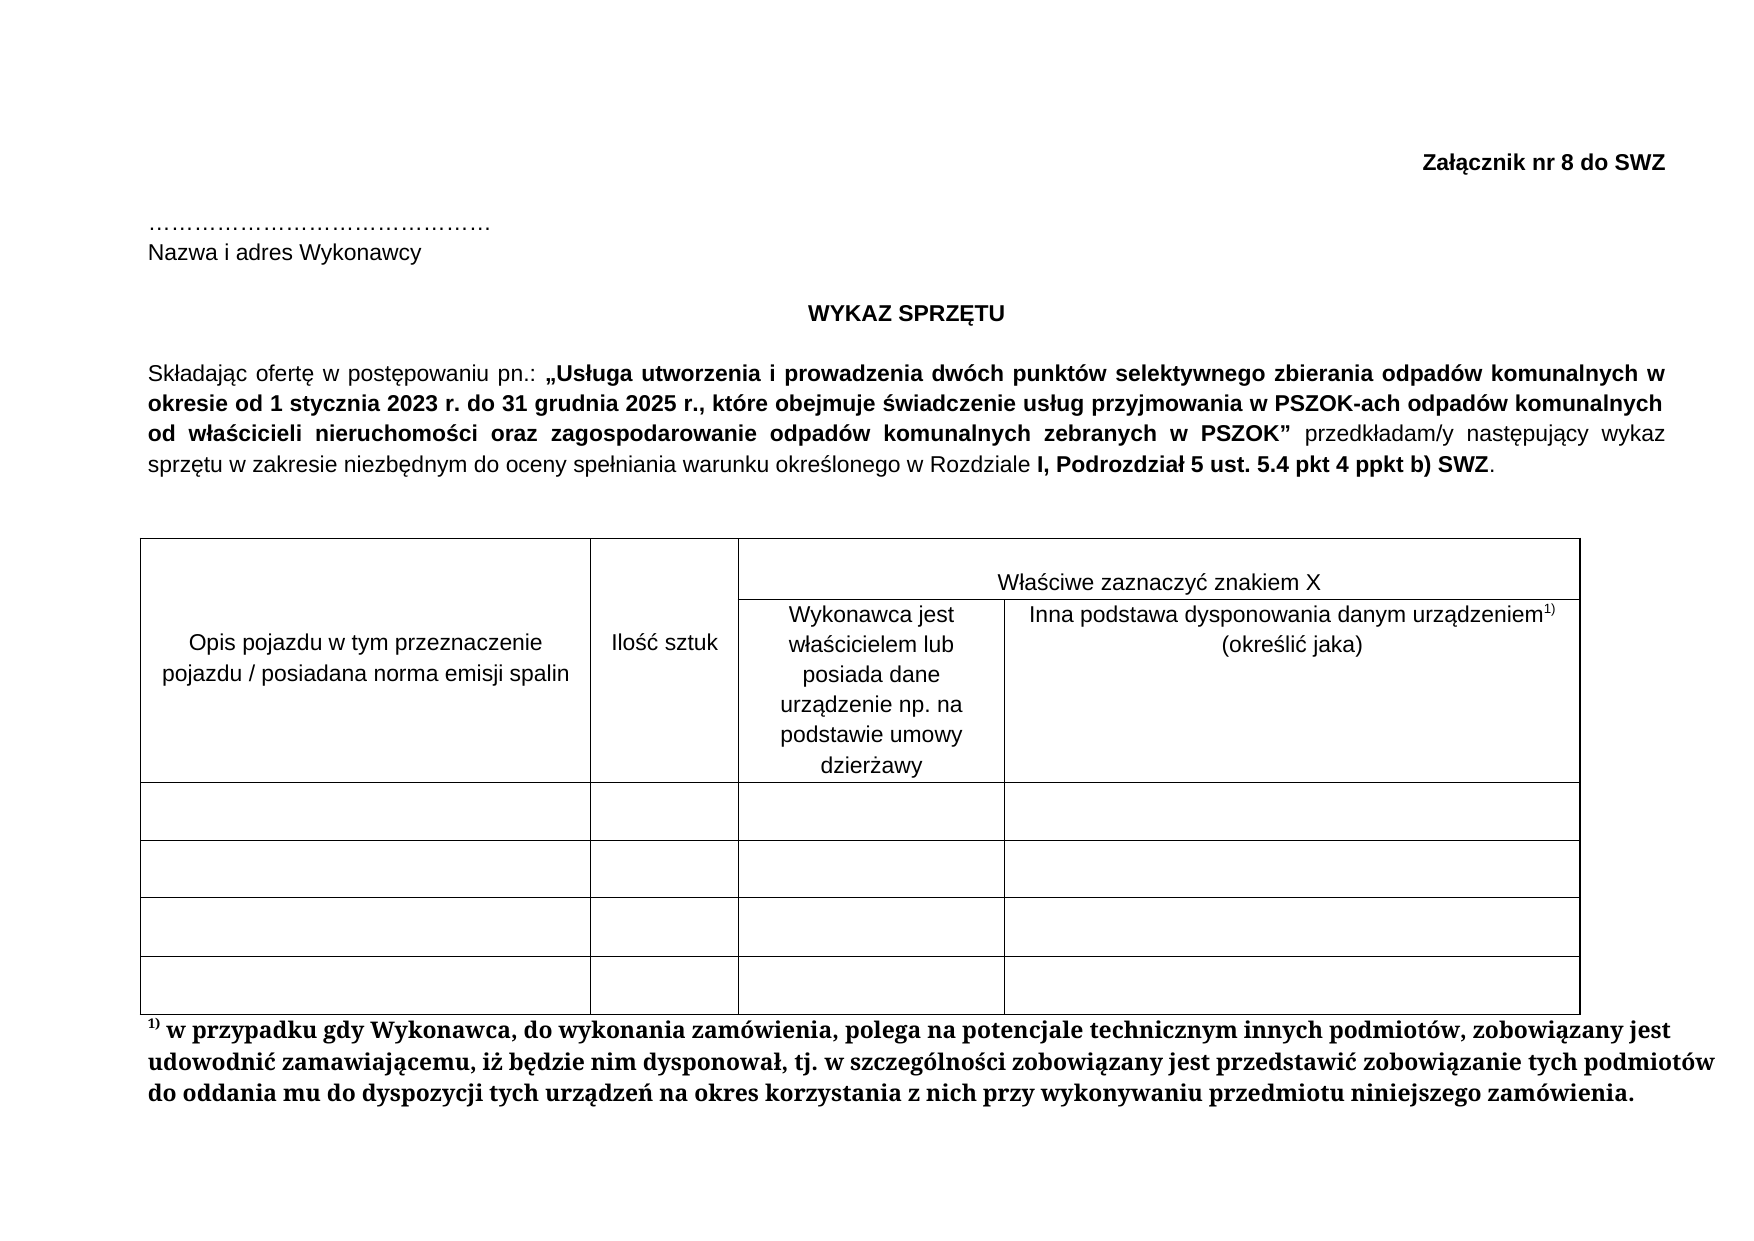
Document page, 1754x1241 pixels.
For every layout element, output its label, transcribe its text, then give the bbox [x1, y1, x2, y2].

table_cell Inna podstawa dysponowania danym urządzeniem1) (określić jaka) [1005, 600, 1579, 782]
table_cell [739, 841, 1004, 897]
table_header Właściwe zaznaczyć znakiem X [739, 539, 1579, 599]
table_cell [1005, 957, 1579, 1013]
table_cell [141, 898, 590, 956]
text Nazwa i adres Wykonawcy [148, 239, 1665, 265]
table_cell [591, 783, 738, 839]
table_cell [141, 957, 590, 1013]
table_cell [591, 957, 738, 1013]
table_cell [1005, 783, 1579, 839]
table_cell [591, 841, 738, 897]
text Składając ofertę w postępowaniu pn.: „Usługa utworzenia i prowadzenia dwóch punktów selektywnego zbierania odpadów komunalnych w okresie od 1 stycznia 2023 r. do 31 grudnia 2025 r., które obejmuje świadczenie usług przyjmowania w PSZOK-ach odpadów komunalnych od właścicieli nieruchomości oraz zagospodarowanie odpadów komunalnych zebranych w PSZOK” przedkładam/y następujący wykaz sprzętu w zakresie niezbędnym do oceny spełniania warunku określonego w Rozdziale I, Podrozdział 5 ust. 5.4 pkt 4 ppkt b) SWZ. [148, 360, 1665, 477]
table_cell [591, 898, 738, 956]
table_cell Wykonawca jest właścicielem lub posiada dane urządzenie np. na podstawie umowy dzierżawy [739, 600, 1004, 782]
table_cell [141, 841, 590, 897]
text 1) w przypadku gdy Wykonawca, do wykonania zamówienia, polega na potencjale technicznym innych podmiotów, zobowiązany jest udowodnić zamawiającemu, iż będzie nim dysponował, tj. w szczególności zobowiązany jest przedstawić zobowiązanie tych podmiotów do oddania mu do dyspozycji tych urządzeń na okres korzystania z nich przy wykonywaniu przedmiotu niniejszego zamówienia. [148, 1014, 1724, 1108]
table_cell [739, 898, 1004, 956]
table_cell [739, 783, 1004, 839]
text ……………………………………… [148, 209, 1665, 235]
text WYKAZ SPRZĘTU [148, 299, 1665, 326]
table_cell [141, 783, 590, 839]
text Załącznik nr 8 do SWZ [148, 148, 1665, 175]
table_cell [739, 957, 1004, 1013]
table_header Ilość sztuk [591, 539, 738, 782]
table_cell [1005, 898, 1579, 956]
table_header Opis pojazdu w tym przeznaczenie pojazdu / posiadana norma emisji spalin [141, 539, 590, 782]
table_cell [1005, 841, 1579, 897]
